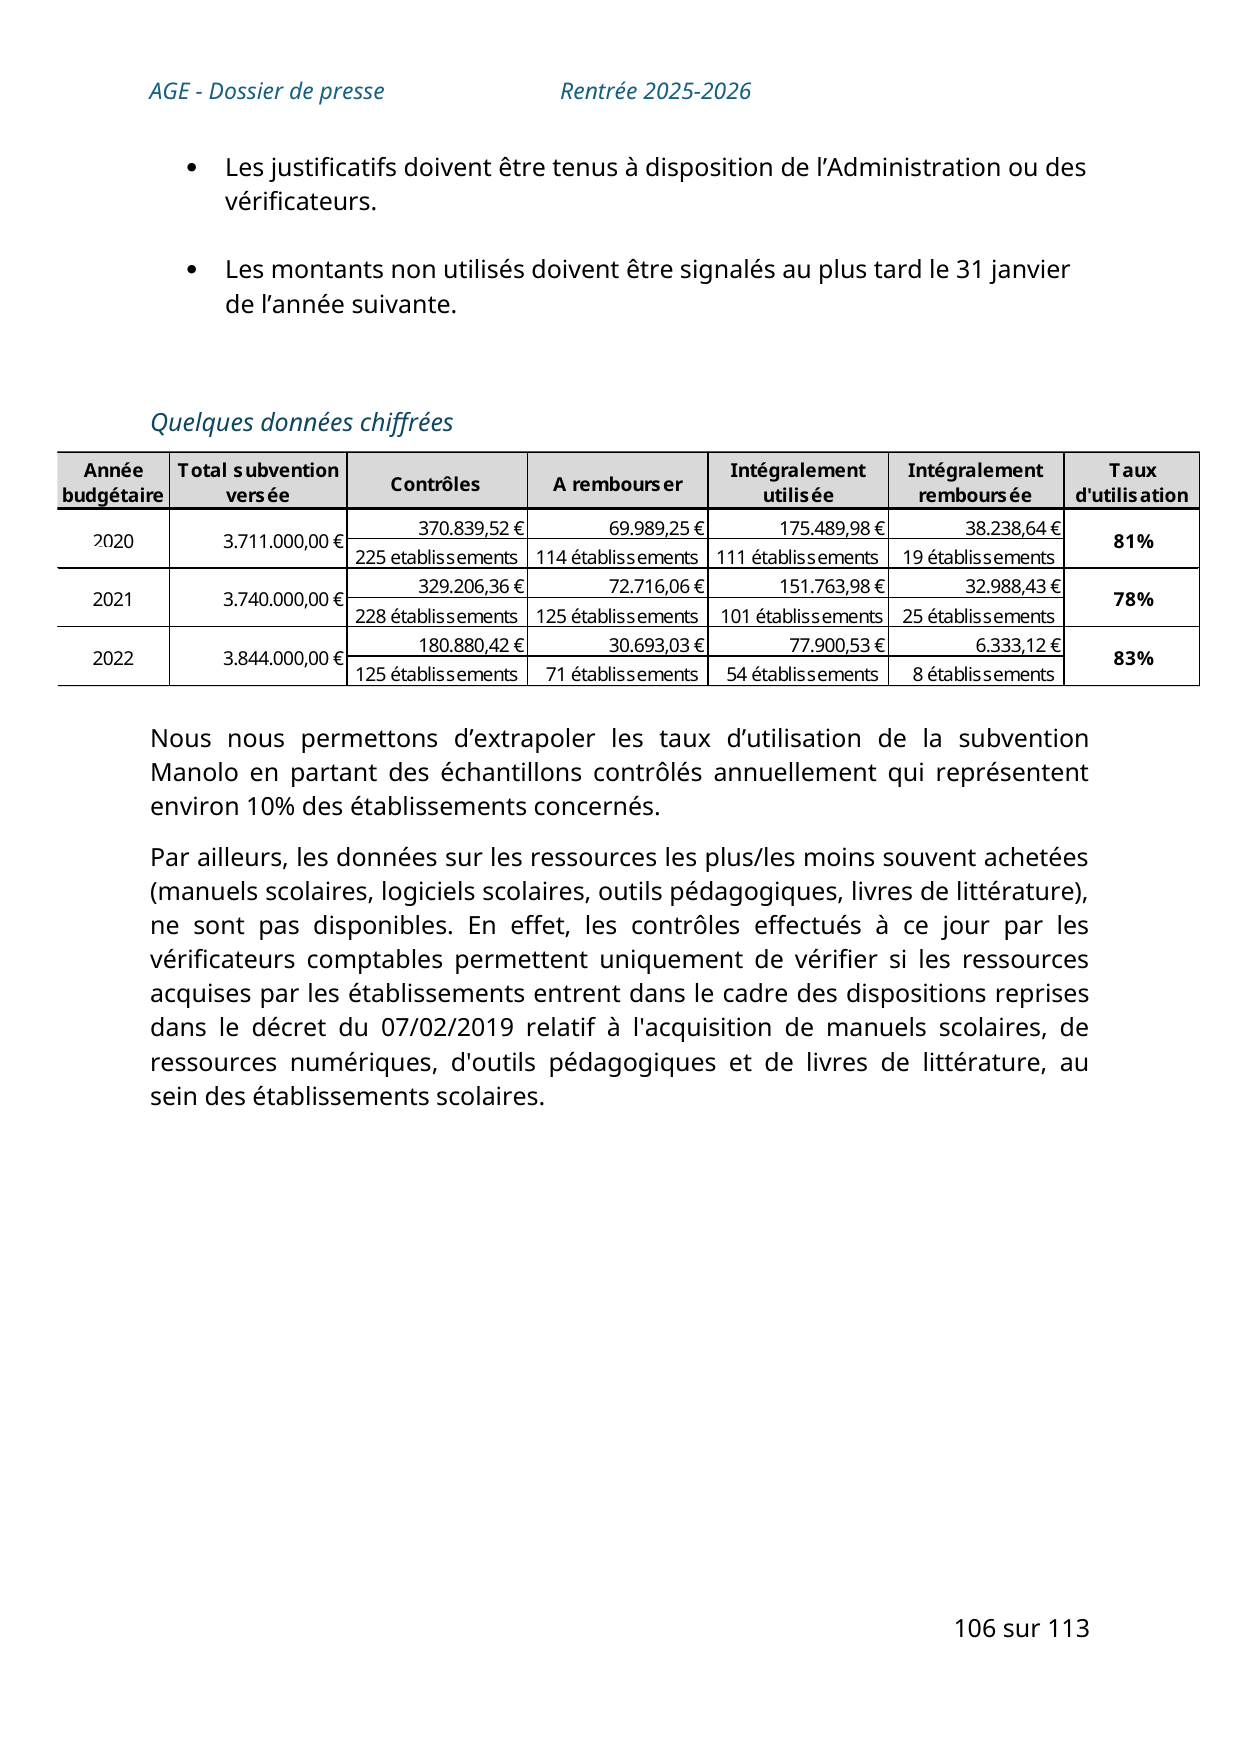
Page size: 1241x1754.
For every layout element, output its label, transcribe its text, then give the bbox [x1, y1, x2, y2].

subtitle Quelques données chiffrées [150, 405, 1090, 439]
list Les montants non utilisés doivent être signalés au plus tard le 31 janvier de l’année suivante. [187, 252, 1090, 320]
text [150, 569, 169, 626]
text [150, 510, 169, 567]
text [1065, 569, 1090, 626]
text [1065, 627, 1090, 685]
text Par ailleurs, les données sur les ressources les plus/les moins souvent achetées (manuels scolaires, logiciels scolaires, outils pédagogiques, livres de littérature), ne sont pas disponibles. En effet, les contrôles effectués à ce jour par les vérificateurs comptables permettent uniquement de vérifier si les ressources acquises par les établissements entrent dans le cadre des dispositions reprises dans le décret du 07/02/2019 relatif à l'acquisition de manuels scolaires, de ressources numériques, d'outils pédagogiques et de livres de littérature, au sein des établissements scolaires. [150, 840, 1090, 1112]
list Les justificatifs doivent être tenus à disposition de l’Administration ou des vérificateurs. [187, 150, 1090, 218]
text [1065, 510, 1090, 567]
text Nous nous permettons d’extrapoler les taux d’utilisation de la subvention Manolo en partant des échantillons contrôlés annuellement qui représentent environ 10% des établissements concernés. [150, 687, 1090, 823]
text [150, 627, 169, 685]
